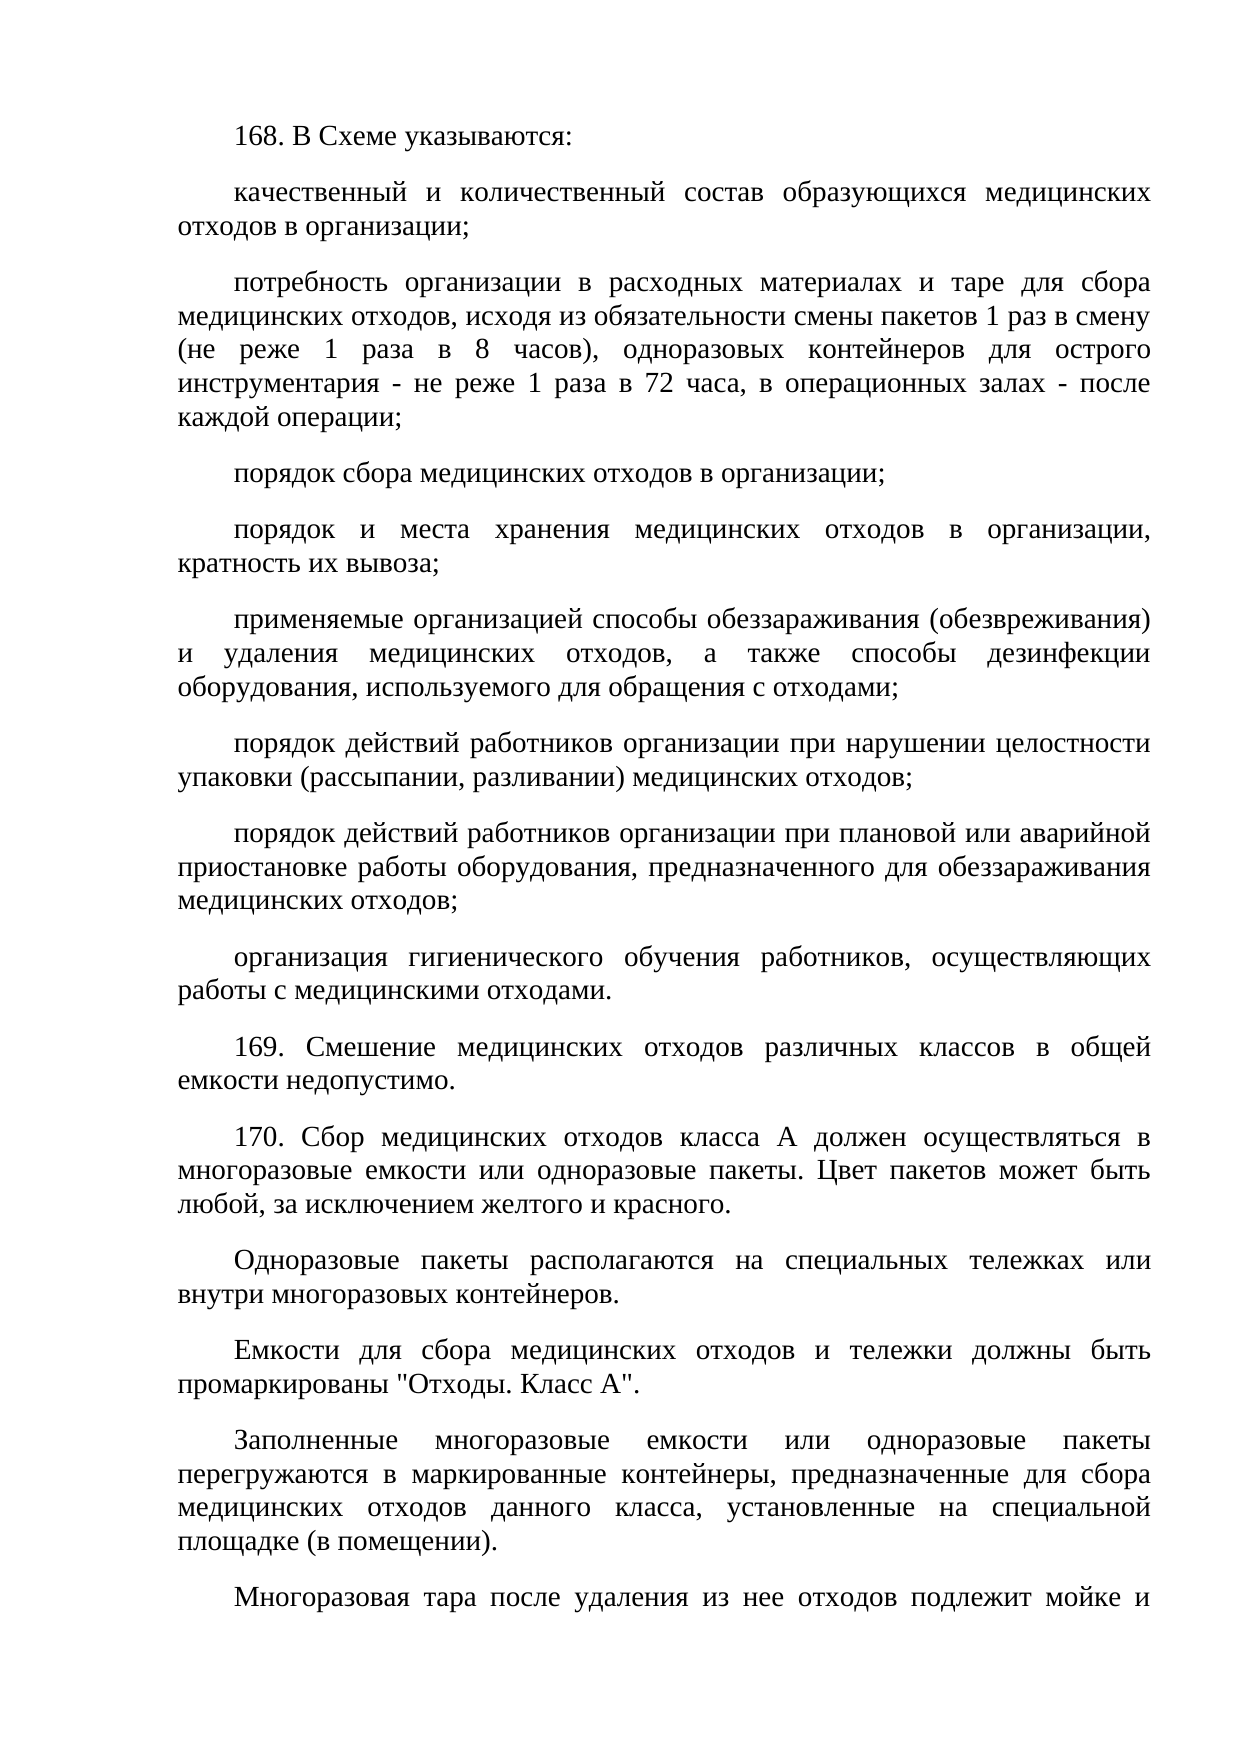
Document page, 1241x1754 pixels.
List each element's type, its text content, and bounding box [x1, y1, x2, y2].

text порядок действий работников организации при плановой или аварийной приостановке работы оборудования, предназначенного для обеззараживания медицинских отходов; [177, 815, 1152, 916]
text порядок и места хранения медицинских отходов в организации, кратность их вывоза; [177, 512, 1152, 579]
text Заполненные многоразовые емкости или одноразовые пакеты перегружаются в маркированные контейнеры, предназначенные для сбора медицинских отходов данного класса, установленные на специальной площадке (в помещении). [177, 1422, 1152, 1556]
text потребность организации в расходных материалах и таре для сбора медицинских отходов, исходя из обязательности смены пакетов 1 раз в смену (не реже 1 раза в 8 часов), одноразовых контейнеров для острого инструментария - не реже 1 раза в 72 часа, в операционных залах - после каждой операции; [177, 264, 1152, 432]
text 169. Смешение медицинских отходов различных классов в общей емкости недопустимо. [177, 1029, 1152, 1096]
text качественный и количественный состав образующихся медицинских отходов в организации; [177, 174, 1152, 242]
text применяемые организацией способы обеззараживания (обезвреживания) и удаления медицинских отходов, а также способы дезинфекции оборудования, используемого для обращения с отходами; [177, 602, 1152, 702]
text Одноразовые пакеты располагаются на специальных тележках или внутри многоразовых контейнеров. [177, 1242, 1152, 1309]
text организация гигиенического обучения работников, осуществляющих работы с медицинскими отходами. [177, 939, 1152, 1006]
text Емкости для сбора медицинских отходов и тележки должны быть промаркированы "Отходы. Класс А". [177, 1332, 1152, 1399]
text порядок действий работников организации при нарушении целостности упаковки (рассыпании, разливании) медицинских отходов; [177, 725, 1152, 792]
text 170. Сбор медицинских отходов класса А должен осуществляться в многоразовые емкости или одноразовые пакеты. Цвет пакетов может быть любой, за исключением желтого и красного. [177, 1119, 1152, 1219]
text 168. В Схеме указываются: [177, 118, 1152, 152]
text порядок сбора медицинских отходов в организации; [177, 455, 1152, 489]
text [177, 1579, 1152, 1613]
